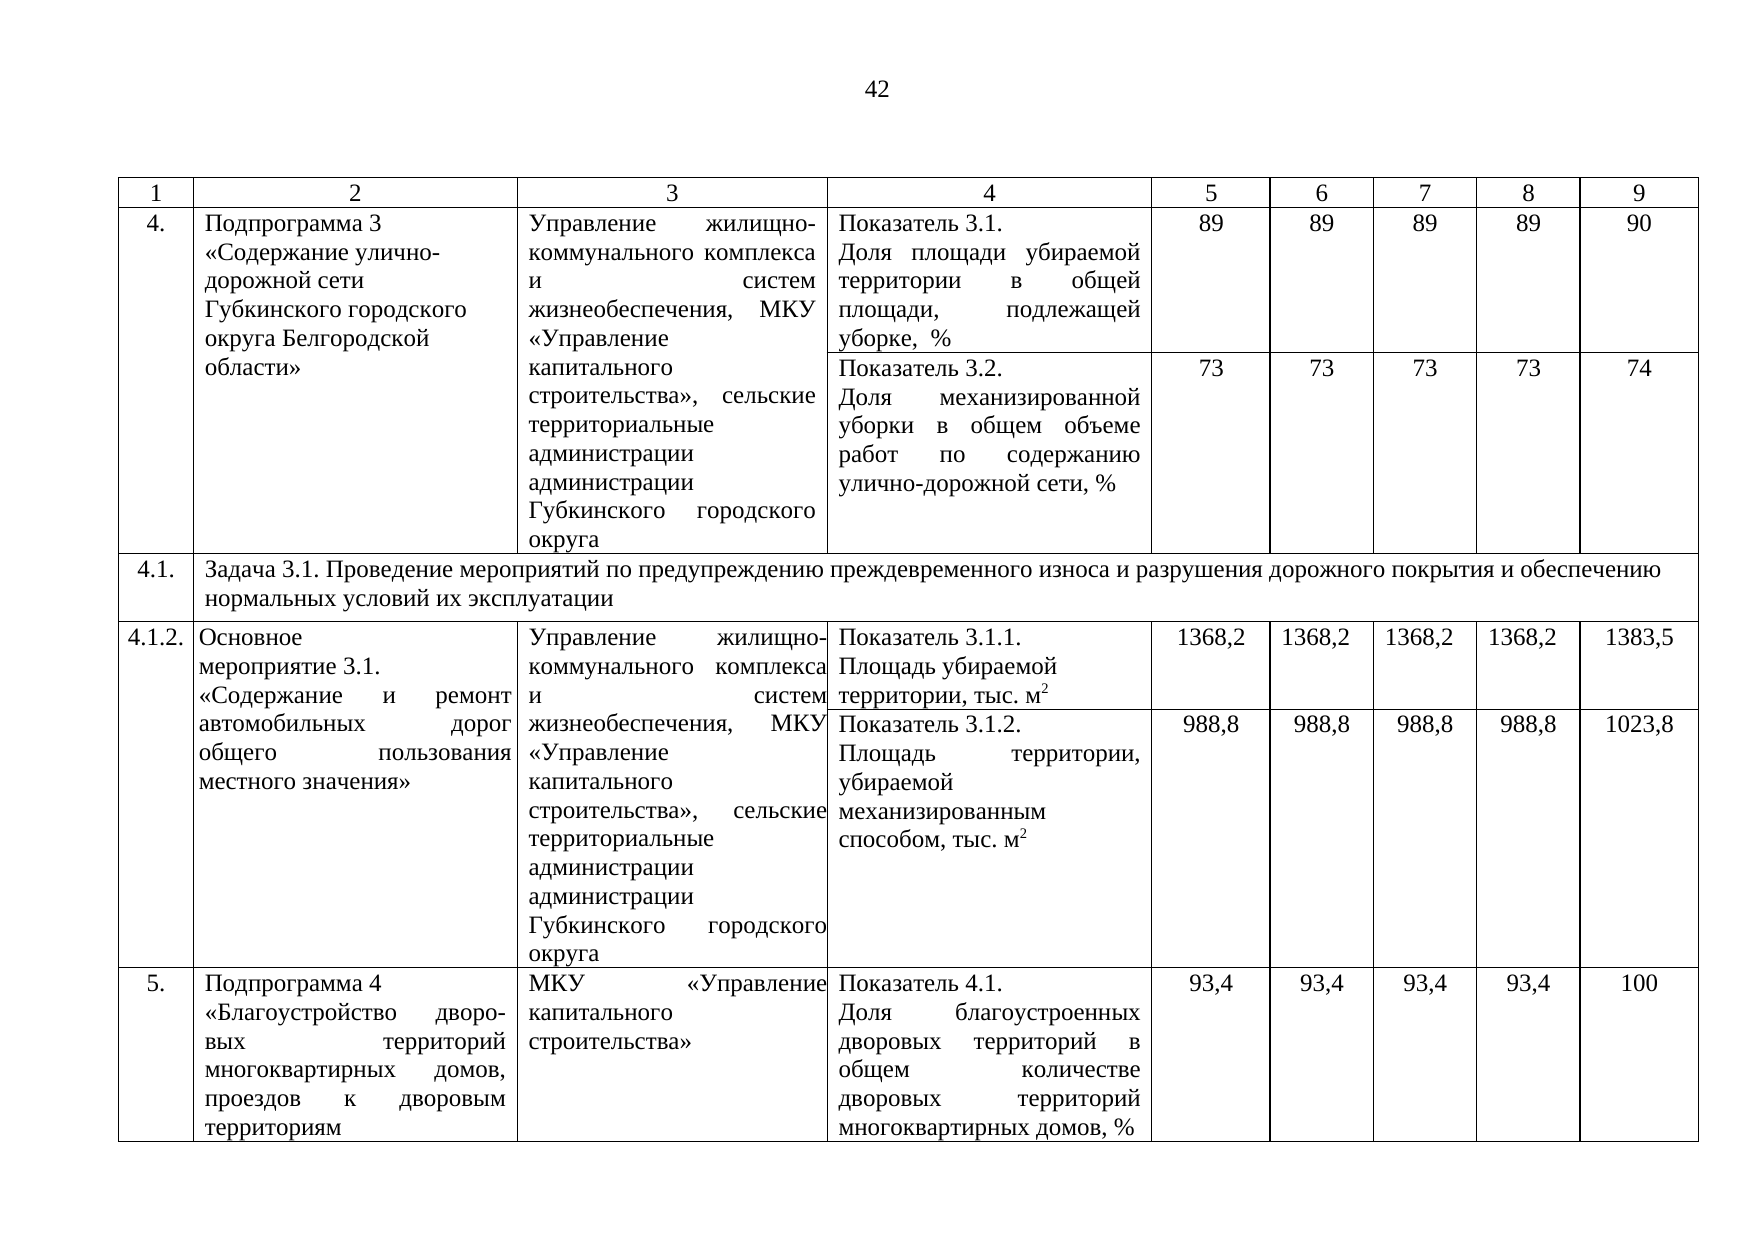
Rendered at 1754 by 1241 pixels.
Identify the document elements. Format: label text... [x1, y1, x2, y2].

table_cell 988,8 [1374, 710, 1476, 967]
table_cell 1368,2 [1271, 622, 1373, 708]
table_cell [828, 968, 1151, 1141]
table_header 1 [119, 178, 193, 207]
table_header 9 [1581, 178, 1698, 207]
table_cell 1368,2 [1152, 622, 1269, 708]
table_cell Подпрограмма 3 «Содержание улично- дорожной сети Губкинского городского округа Белгородской области» [194, 208, 517, 553]
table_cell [518, 968, 827, 1141]
table_cell 4.1. [119, 554, 193, 621]
table_cell Управление жилищно- коммунального комплекса и систем жизнеобеспечения, МКУ «Управление капитального строительства», сельские территориальные администрации администрации Губкинского городского округа [518, 622, 827, 967]
table_cell Показатель 3.1.2. Площадь территории, убираемой механизированным способом, тыс. м2 [828, 710, 1151, 967]
table_header 6 [1271, 178, 1373, 207]
table_cell 74 [1581, 353, 1698, 553]
table_cell 73 [1271, 353, 1373, 553]
table_cell 73 [1152, 353, 1269, 553]
table_cell 1383,5 [1581, 622, 1698, 708]
table_cell Показатель 3.1. Доля площади убираемой территории в общей площади, подлежащей уборке, % [828, 208, 1151, 352]
table_cell 93,4 [1477, 968, 1579, 1141]
table_cell 89 [1477, 208, 1579, 352]
table_cell Показатель 3.2. Доля механизированной уборки в общем объеме работ по содержанию улично-дорожной сети, % [828, 353, 1151, 553]
table_cell 73 [1374, 353, 1476, 553]
table_cell Задача 3.1. Проведение мероприятий по предупреждению преждевременного износа и разрушения дорожного покрытия и обеспечению нормальных условий их эксплуатации [194, 554, 1698, 621]
table_cell 89 [1152, 208, 1269, 352]
table_cell 4.1.2. [119, 622, 193, 967]
table_cell 5. [119, 968, 193, 1141]
table_header 8 [1477, 178, 1579, 207]
table_header 7 [1374, 178, 1476, 207]
table_cell 1368,2 [1374, 622, 1476, 708]
table_cell 100 [1581, 968, 1698, 1141]
table_cell 1368,2 [1477, 622, 1579, 708]
table_cell 988,8 [1477, 710, 1579, 967]
table_cell 93,4 [1374, 968, 1476, 1141]
table_header 4 [828, 178, 1151, 207]
table_cell 90 [1581, 208, 1698, 352]
table_header 2 [194, 178, 517, 207]
table_cell 89 [1374, 208, 1476, 352]
table_cell Показатель 3.1.1. Площадь убираемой территории, тыс. м2 [828, 622, 1151, 708]
table_cell 988,8 [1271, 710, 1373, 967]
table_cell 89 [1271, 208, 1373, 352]
table_cell Управление жилищно- коммунального комплекса и систем жизнеобеспечения, МКУ «Управление капитального строительства», сельские территориальные администрации администрации Губкинского городского округа [518, 208, 827, 553]
table_cell 73 [1477, 353, 1579, 553]
table_cell 1023,8 [1581, 710, 1698, 967]
table_cell 4. [119, 208, 193, 553]
table_cell 93,4 [1271, 968, 1373, 1141]
table_header 5 [1152, 178, 1269, 207]
table_header 3 [518, 178, 827, 207]
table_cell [194, 968, 517, 1141]
table_cell Основное мероприятие 3.1. «Содержание и ремонт автомобильных дорог общего пользования местного значения» [194, 622, 517, 967]
table_cell 988,8 [1152, 710, 1269, 967]
table_cell 93,4 [1152, 968, 1269, 1141]
